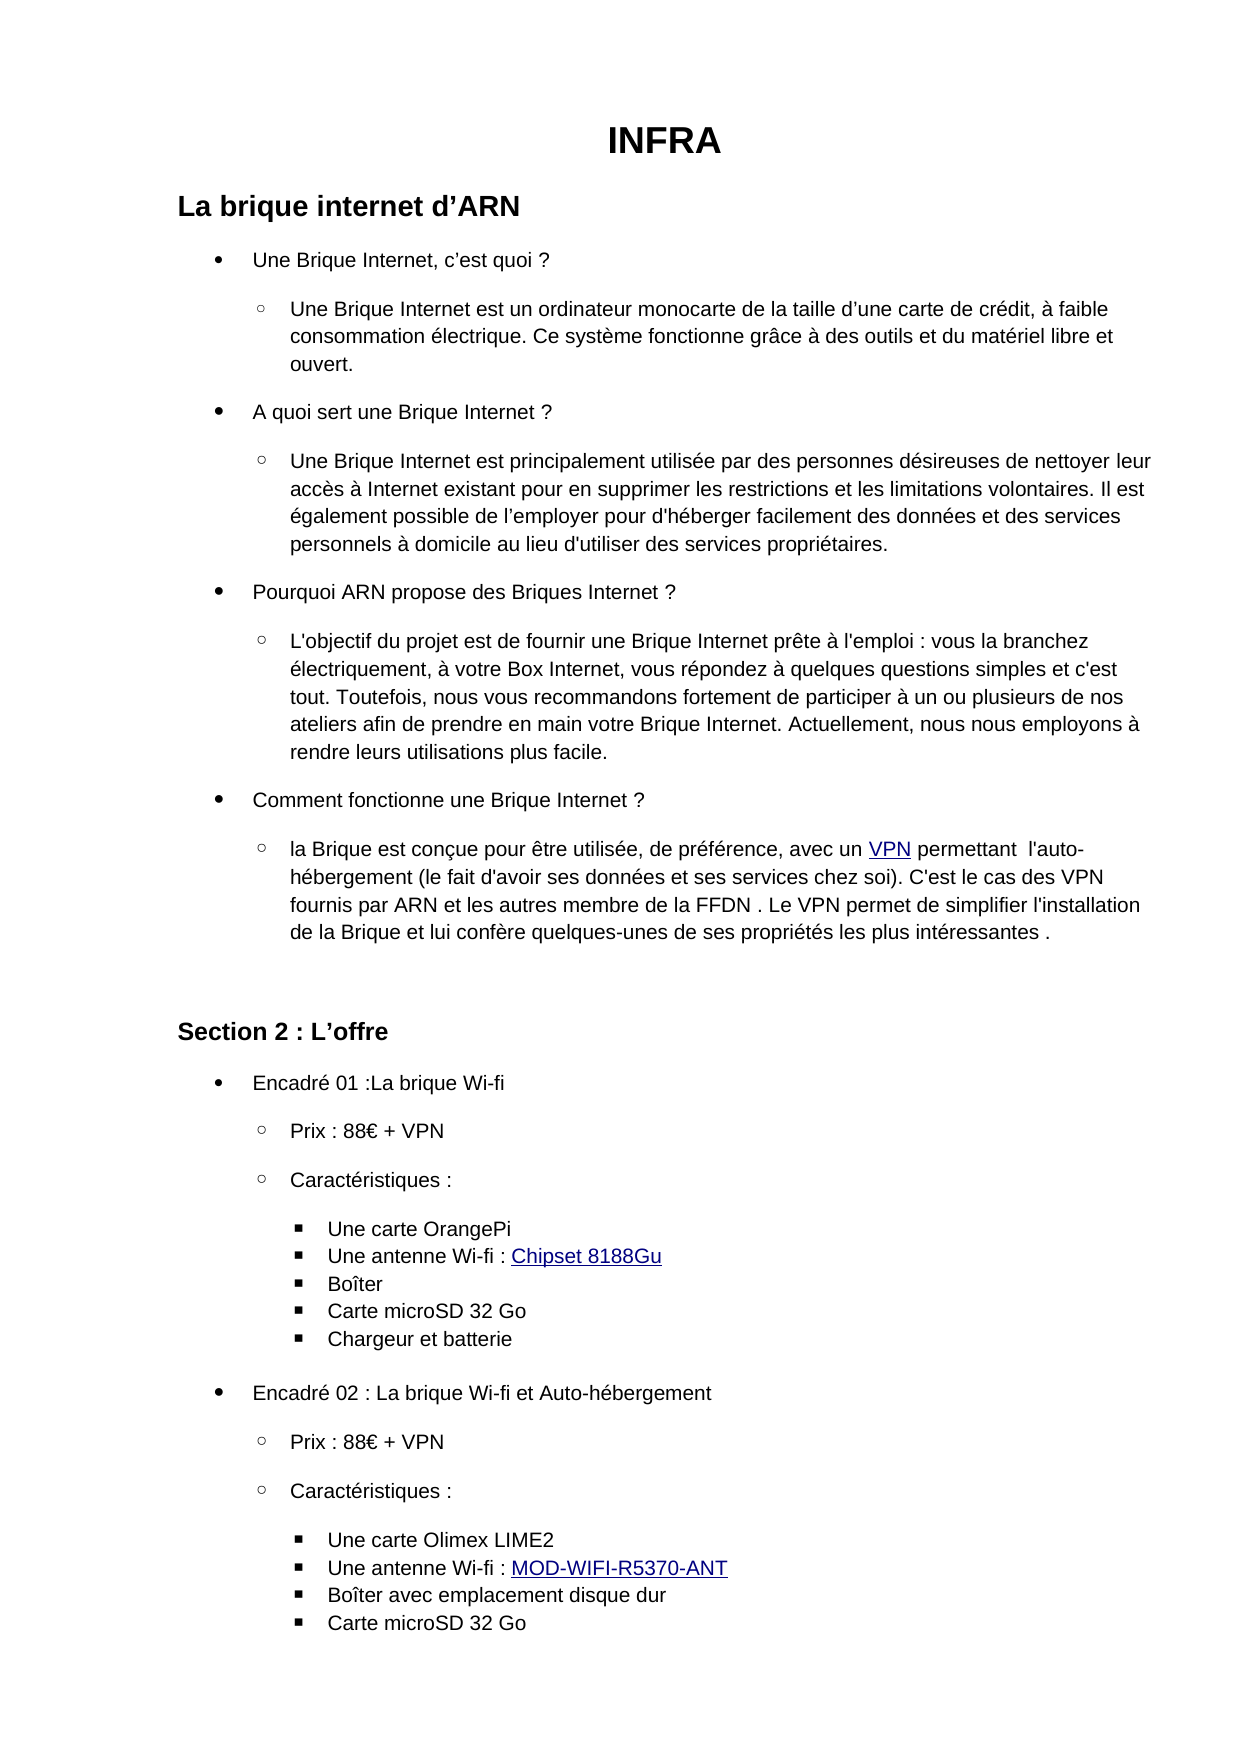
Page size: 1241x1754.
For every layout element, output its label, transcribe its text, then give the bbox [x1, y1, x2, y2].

list L'objectif du projet est de fournir une Brique Internet prête à l'emploi : vous la branchez électriquement, à votre Box Internet, vous répondez à quelques questions simples et c'est tout. Toutefois, nous vous recommandons fortement de participer à un ou plusieurs de nos ateliers afin de prendre en main votre Brique Internet. Actuellement, nous nous employons à rendre leurs utilisations plus facile. [252, 629, 1152, 763]
list Une Brique Internet est un ordinateur monocarte de la taille d’une carte de crédit, à faible consommation électrique. Ce système fonctionne grâce à des outils et du matériel libre et ouvert. [252, 296, 1152, 375]
list Carte microSD 32 Go [290, 1611, 1152, 1635]
list Caractéristiques : [252, 1479, 1152, 1504]
list Une carte OrangePi [290, 1217, 1152, 1241]
list la Brique est conçue pour être utilisée, de préférence, avec un VPN permettant l'auto-hébergement (le fait d'avoir ses données et ses services chez soi). C'est le cas des VPN fournis par ARN et les autres membre de la FFDN . Le VPN permet de simplifier l'installation de la Brique et lui confère quelques-unes de ses propriétés les plus intéressantes . [252, 837, 1152, 944]
list Caractéristiques : [252, 1168, 1152, 1192]
list Une Brique Internet est principalement utilisée par des personnes désireuses de nettoyer leur accès à Internet existant pour en supprimer les restrictions et les limitations volontaires. Il est également possible de l’employer pour d'héberger facilement des données et des services personnels à domicile au lieu d'utiliser des services propriétaires. [252, 449, 1152, 556]
list Encadré 01 :La brique Wi-fi [215, 1070, 1152, 1094]
list Boîter avec emplacement disque dur [290, 1583, 1152, 1608]
list Encadré 02 : La brique Wi-fi et Auto-hébergement [215, 1381, 1152, 1406]
list Une Brique Internet, c’est quoi ? [215, 248, 1152, 272]
list Comment fonctionne une Brique Internet ? [215, 788, 1152, 812]
list Une antenne Wi-fi : Chipset 8188Gu [290, 1244, 1152, 1269]
list Carte microSD 32 Go [290, 1299, 1152, 1324]
list Boîter [290, 1272, 1152, 1296]
list Une antenne Wi-fi : MOD-WIFI-R5370-ANT [290, 1556, 1152, 1580]
text Section 2 : L’offre [177, 1017, 1152, 1045]
text La brique internet d’ARN [177, 188, 1152, 222]
list A quoi sert une Brique Internet ? [215, 400, 1152, 424]
list Prix : 88€ + VPN [252, 1430, 1152, 1455]
list Pourquoi ARN propose des Briques Internet ? [215, 580, 1152, 604]
text INFRA [177, 118, 1152, 161]
list Prix : 88€ + VPN [252, 1119, 1152, 1143]
list Chargeur et batterie [290, 1327, 1152, 1351]
list Une carte Olimex LIME2 [290, 1528, 1152, 1553]
